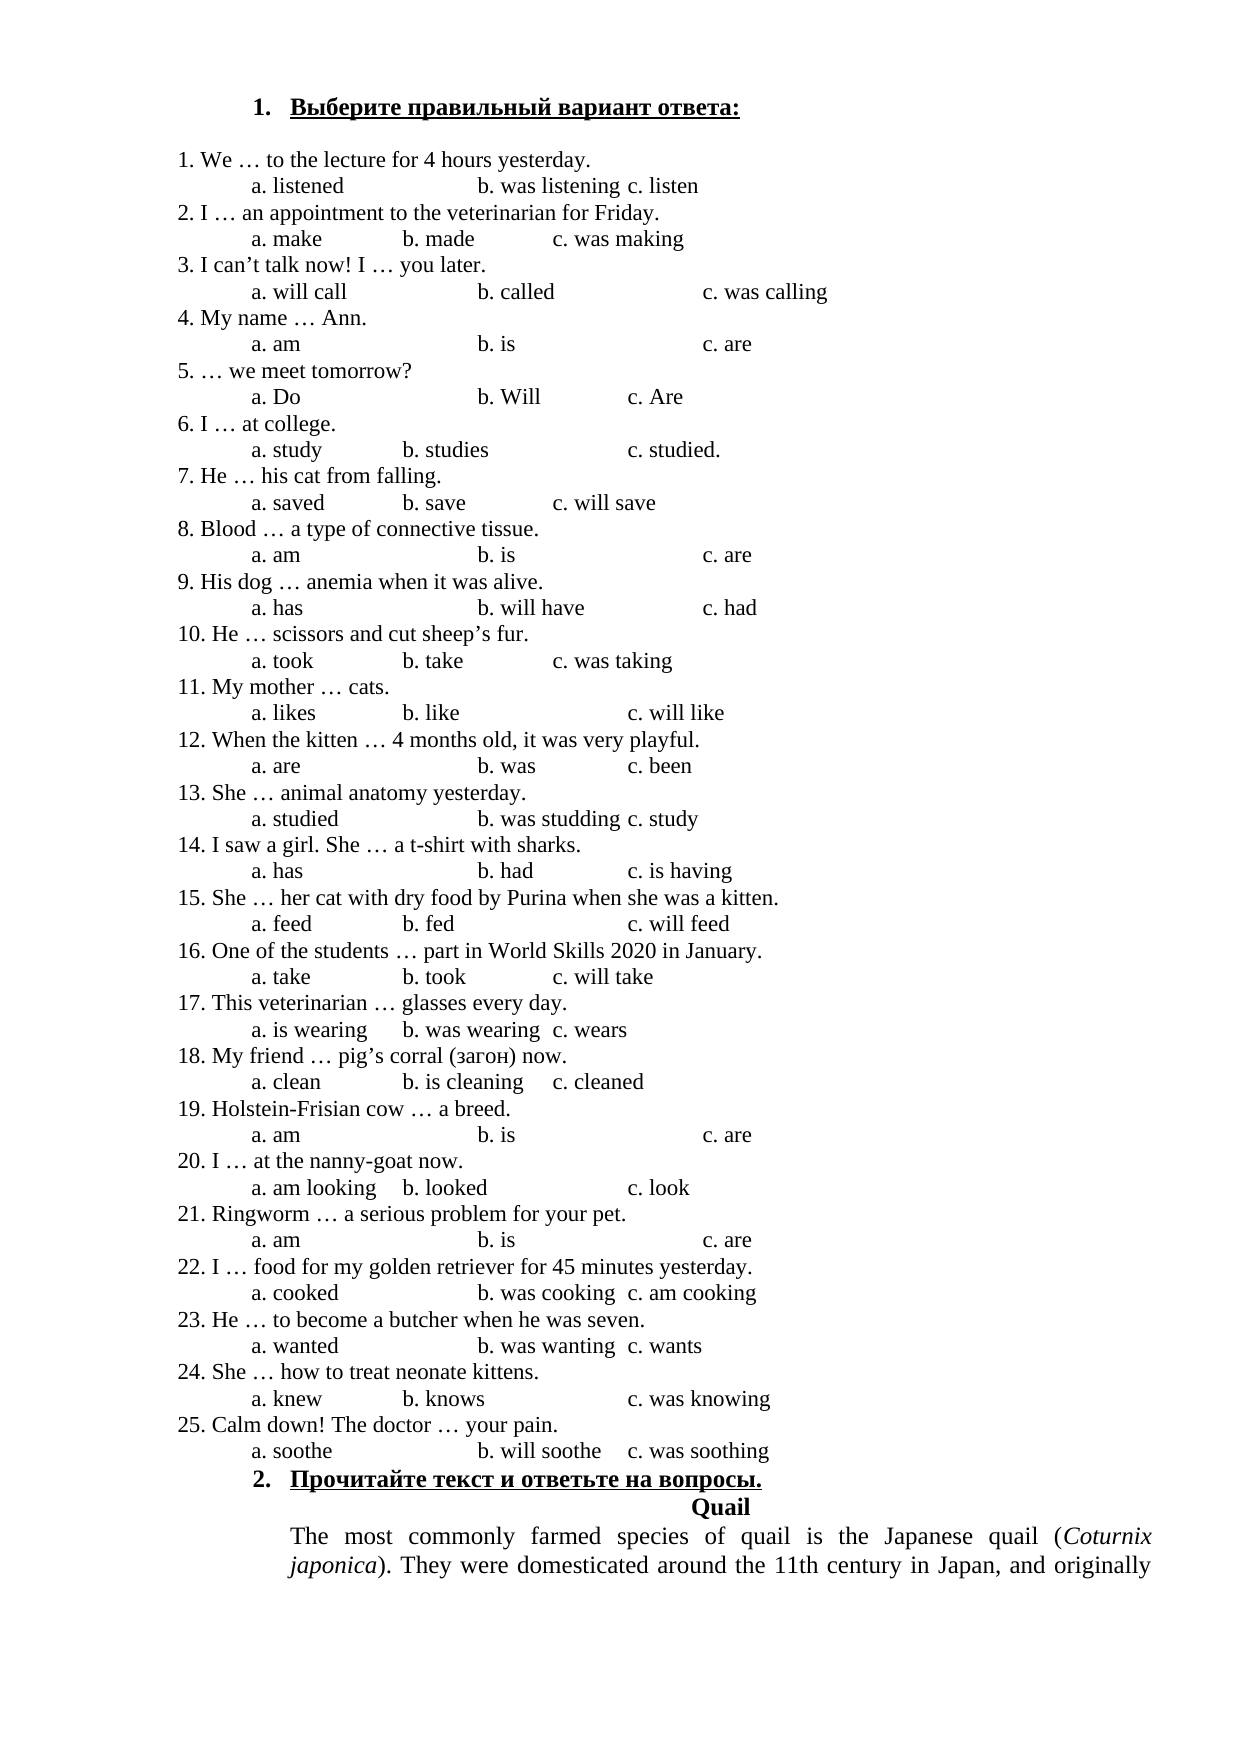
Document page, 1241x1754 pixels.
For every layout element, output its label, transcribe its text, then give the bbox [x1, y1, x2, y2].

text a. listened b. was listening c. listen [177, 172, 1152, 199]
text 7. He … his cat from falling. [177, 462, 1152, 489]
text 16. One of the students … part in World Skills 2020 in January. [177, 937, 1152, 963]
text 21. Ringworm … a serious problem for your pet. [177, 1200, 1152, 1227]
text a. cooked b. was cooking c. am cooking [177, 1279, 1152, 1306]
text 2. I … an appointment to the veterinarian for Friday. [177, 199, 1152, 225]
text 6. I … at college. [177, 409, 1152, 436]
text a. feed b. fed c. will feed [177, 910, 1152, 937]
text 12. When the kitten … 4 months old, it was very playful. [177, 726, 1152, 752]
text a. take b. took c. will take [177, 963, 1152, 989]
text a. Do b. Will c. Are [177, 383, 1152, 409]
text 18. My friend … pig’s corral (загон) now. [177, 1042, 1152, 1068]
list Выберите правильный вариант ответа: [252, 92, 1152, 121]
text 15. She … her cat with dry food by Purina when she was a kitten. [177, 884, 1152, 910]
text a. took b. take c. was taking [177, 647, 1152, 673]
text 23. He … to become a butcher when he was seven. [177, 1306, 1152, 1332]
text a. am b. is c. are [177, 1121, 1152, 1147]
text a. wanted b. was wanting c. wants [177, 1332, 1152, 1358]
text 24. She … how to treat neonate kittens. [177, 1358, 1152, 1385]
text a. are b. was c. been [177, 752, 1152, 778]
text 1. We … to the lecture for 4 hours yesterday. [177, 146, 1152, 172]
text 14. I saw a girl. She … a t-shirt with sharks. [177, 831, 1152, 858]
text 13. She … animal anatomy yesterday. [177, 778, 1152, 805]
text a. am looking b. looked c. look [177, 1174, 1152, 1200]
text a. will call b. called c. was calling [177, 278, 1152, 304]
text Quail [290, 1492, 1152, 1521]
text a. has b. will have c. had [177, 594, 1152, 620]
text a. knew b. knows c. was knowing [177, 1385, 1152, 1411]
text a. am b. is c. are [177, 331, 1152, 357]
text a. study b. studies c. studied. [177, 436, 1152, 462]
text a. likes b. like c. will like [177, 699, 1152, 726]
text 11. My mother … cats. [177, 673, 1152, 699]
text 9. His dog … anemia when it was alive. [177, 568, 1152, 594]
text 3. I can’t talk now! I … you later. [177, 251, 1152, 278]
text a. is wearing b. was wearing c. wears [177, 1016, 1152, 1042]
text a. am b. is c. are [177, 541, 1152, 568]
text a. clean b. is cleaning c. cleaned [177, 1068, 1152, 1095]
text 25. Calm down! The doctor … your pain. [177, 1411, 1152, 1437]
text 10. He … scissors and cut sheep’s fur. [177, 620, 1152, 647]
text a. studied b. was studding c. study [177, 805, 1152, 831]
text 8. Blood … a type of connective tissue. [177, 515, 1152, 541]
text 20. I … at the nanny-goat now. [177, 1147, 1152, 1174]
text 19. Holstein-Frisian cow … a breed. [177, 1095, 1152, 1121]
text a. make b. made c. was making [177, 225, 1152, 251]
text 22. I … food for my golden retriever for 45 minutes yesterday. [177, 1253, 1152, 1279]
text 5. … we meet tomorrow? [177, 357, 1152, 383]
text a. soothe b. will soothe c. was soothing [177, 1437, 1152, 1464]
text 4. My name … Ann. [177, 304, 1152, 331]
text a. has b. had c. is having [177, 858, 1152, 884]
text a. saved b. save c. will save [177, 489, 1152, 515]
text 17. This veterinarian … glasses every day. [177, 989, 1152, 1016]
text a. am b. is c. are [177, 1227, 1152, 1253]
list Прочитайте текст и ответьте на вопросы. [252, 1464, 1152, 1492]
